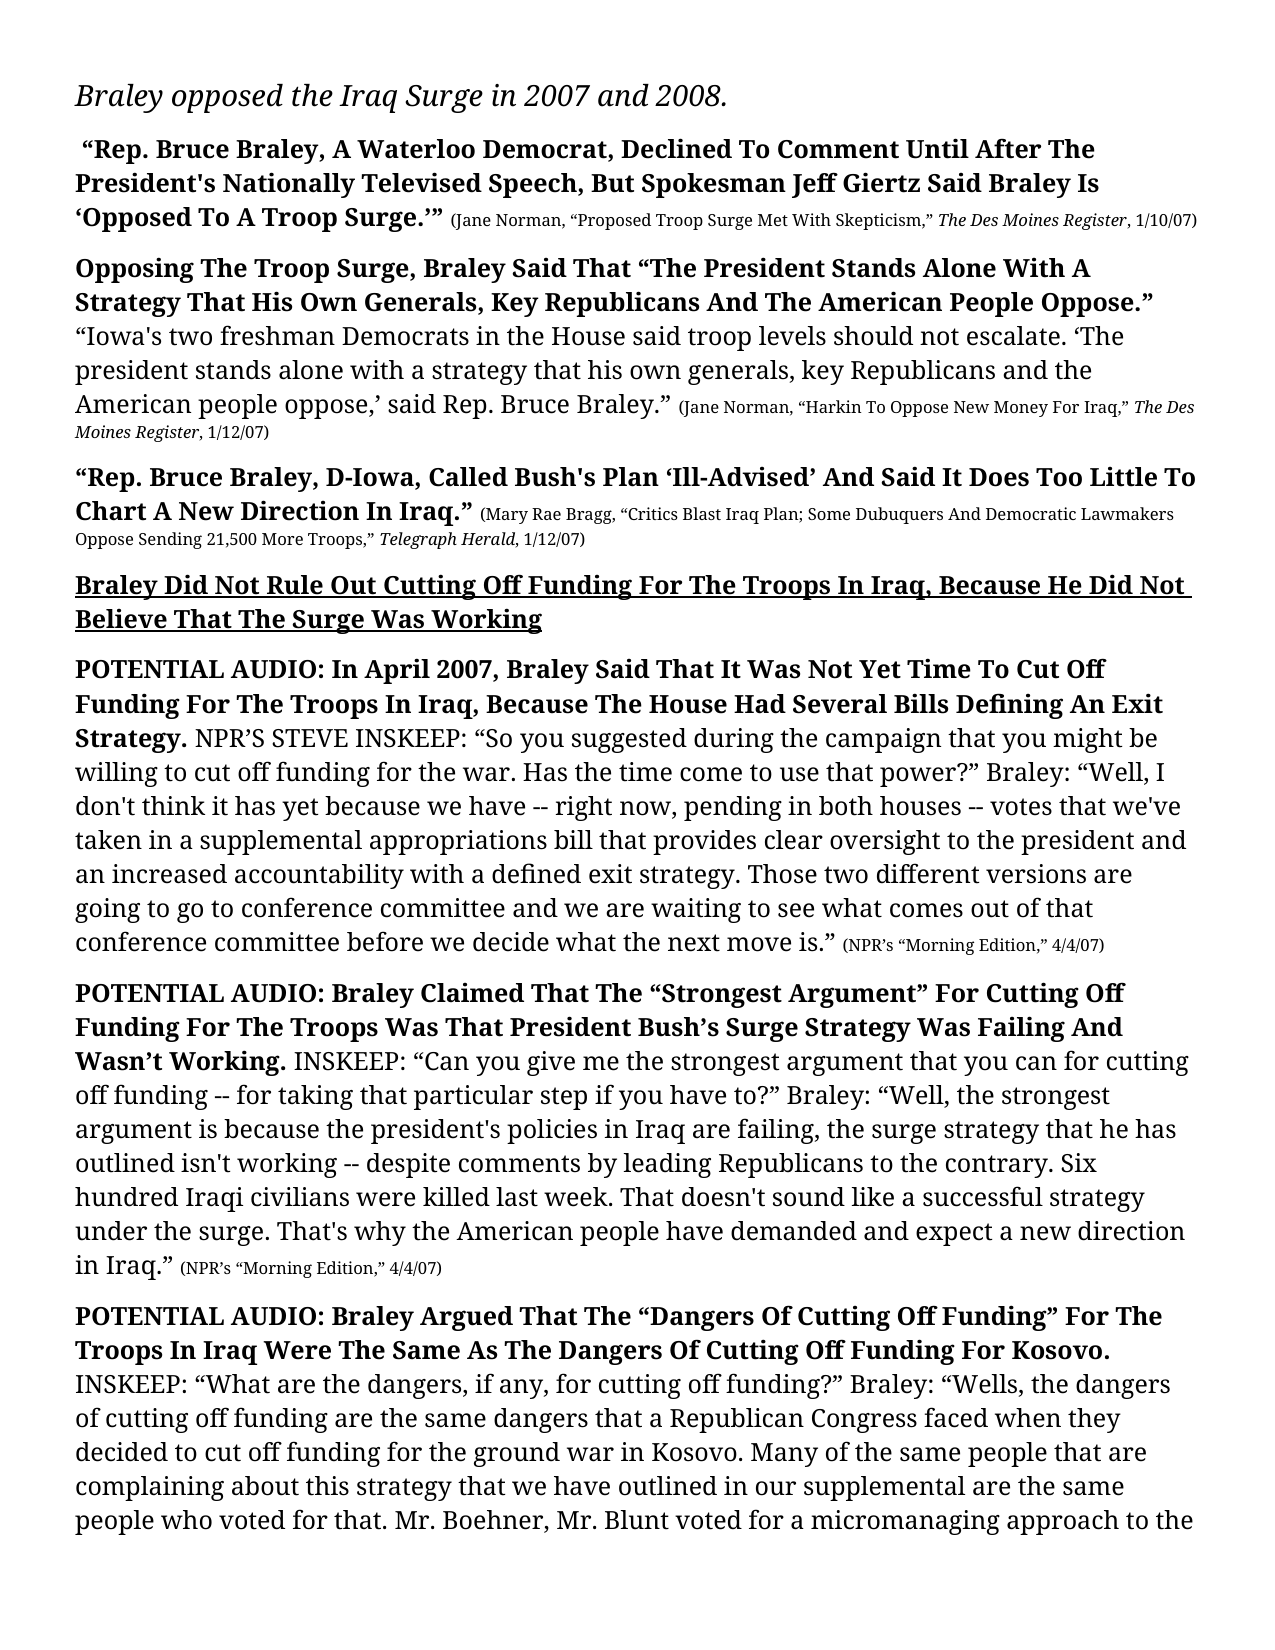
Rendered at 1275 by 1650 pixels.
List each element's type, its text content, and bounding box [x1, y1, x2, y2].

text Braley Did Not Rule Out Cutting Off Funding For The Troops In Iraq, Because He Did Not Believe That The Surge Was Working [75, 567, 1200, 636]
text “Rep. Bruce Braley, D-Iowa, Called Bush's Plan ‘Ill-Advised’ And Said It Does Too Little To Chart A New Direction In Iraq.” (Mary Rae Bragg, “Critics Blast Iraq Plan; Some Dubuquers And Democratic Lawmakers Oppose Sending 21,500 More Troops,” Telegraph Herald, 1/12/07) [75, 460, 1200, 551]
text POTENTIAL AUDIO: Braley Claimed That The “Strongest Argument” For Cutting Off Funding For The Troops Was That President Bush’s Surge Strategy Was Failing And Wasn’t Working. INSKEEP: “Can you give me the strongest argument that you can for cutting off funding -- for taking that particular step if you have to?” Braley: “Well, the strongest argument is because the president's policies in Iraq are failing, the surge strategy that he has outlined isn't working -- despite comments by leading Republicans to the contrary. Six hundred Iraqi civilians were killed last week. That doesn't sound like a successful strategy under the surge. That's why the American people have demanded and expect a new direction in Iraq.” (NPR’s “Morning Edition,” 4/4/07) [75, 975, 1200, 1282]
text Opposing The Troop Surge, Braley Said That “The President Stands Alone With A Strategy That His Own Generals, Key Republicans And The American People Oppose.” “Iowa's two freshman Democrats in the House said troop levels should not escalate. ‘The president stands alone with a strategy that his own generals, key Republicans and the American people oppose,’ said Rep. Bruce Braley.” (Jane Norman, “Harkin To Oppose New Money For Iraq,” The Des Moines Register, 1/12/07) [75, 250, 1200, 443]
text “Rep. Bruce Braley, A Waterloo Democrat, Declined To Comment Until After The President's Nationally Televised Speech, But Spokesman Jeff Giertz Said Braley Is ‘Opposed To A Troop Surge.’” (Jane Norman, “Proposed Troop Surge Met With Skepticism,” The Des Moines Register, 1/10/07) [75, 131, 1200, 233]
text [75, 1299, 1200, 1537]
text Braley opposed the Iraq Surge in 2007 and 2008. [75, 75, 1200, 115]
text POTENTIAL AUDIO: In April 2007, Braley Said That It Was Not Yet Time To Cut Off Funding For The Troops In Iraq, Because The House Had Several Bills Defining An Exit Strategy. NPR’S STEVE INSKEEP: “So you suggested during the campaign that you might be willing to cut off funding for the war. Has the time come to use that power?” Braley: “Well, I don't think it has yet because we have -- right now, pending in both houses -- votes that we've taken in a supplemental appropriations bill that provides clear oversight to the president and an increased accountability with a defined exit strategy. Those two different versions are going to go to conference committee and we are waiting to see what comes out of that conference committee before we decide what the next move is.” (NPR’s “Morning Edition,” 4/4/07) [75, 652, 1200, 959]
